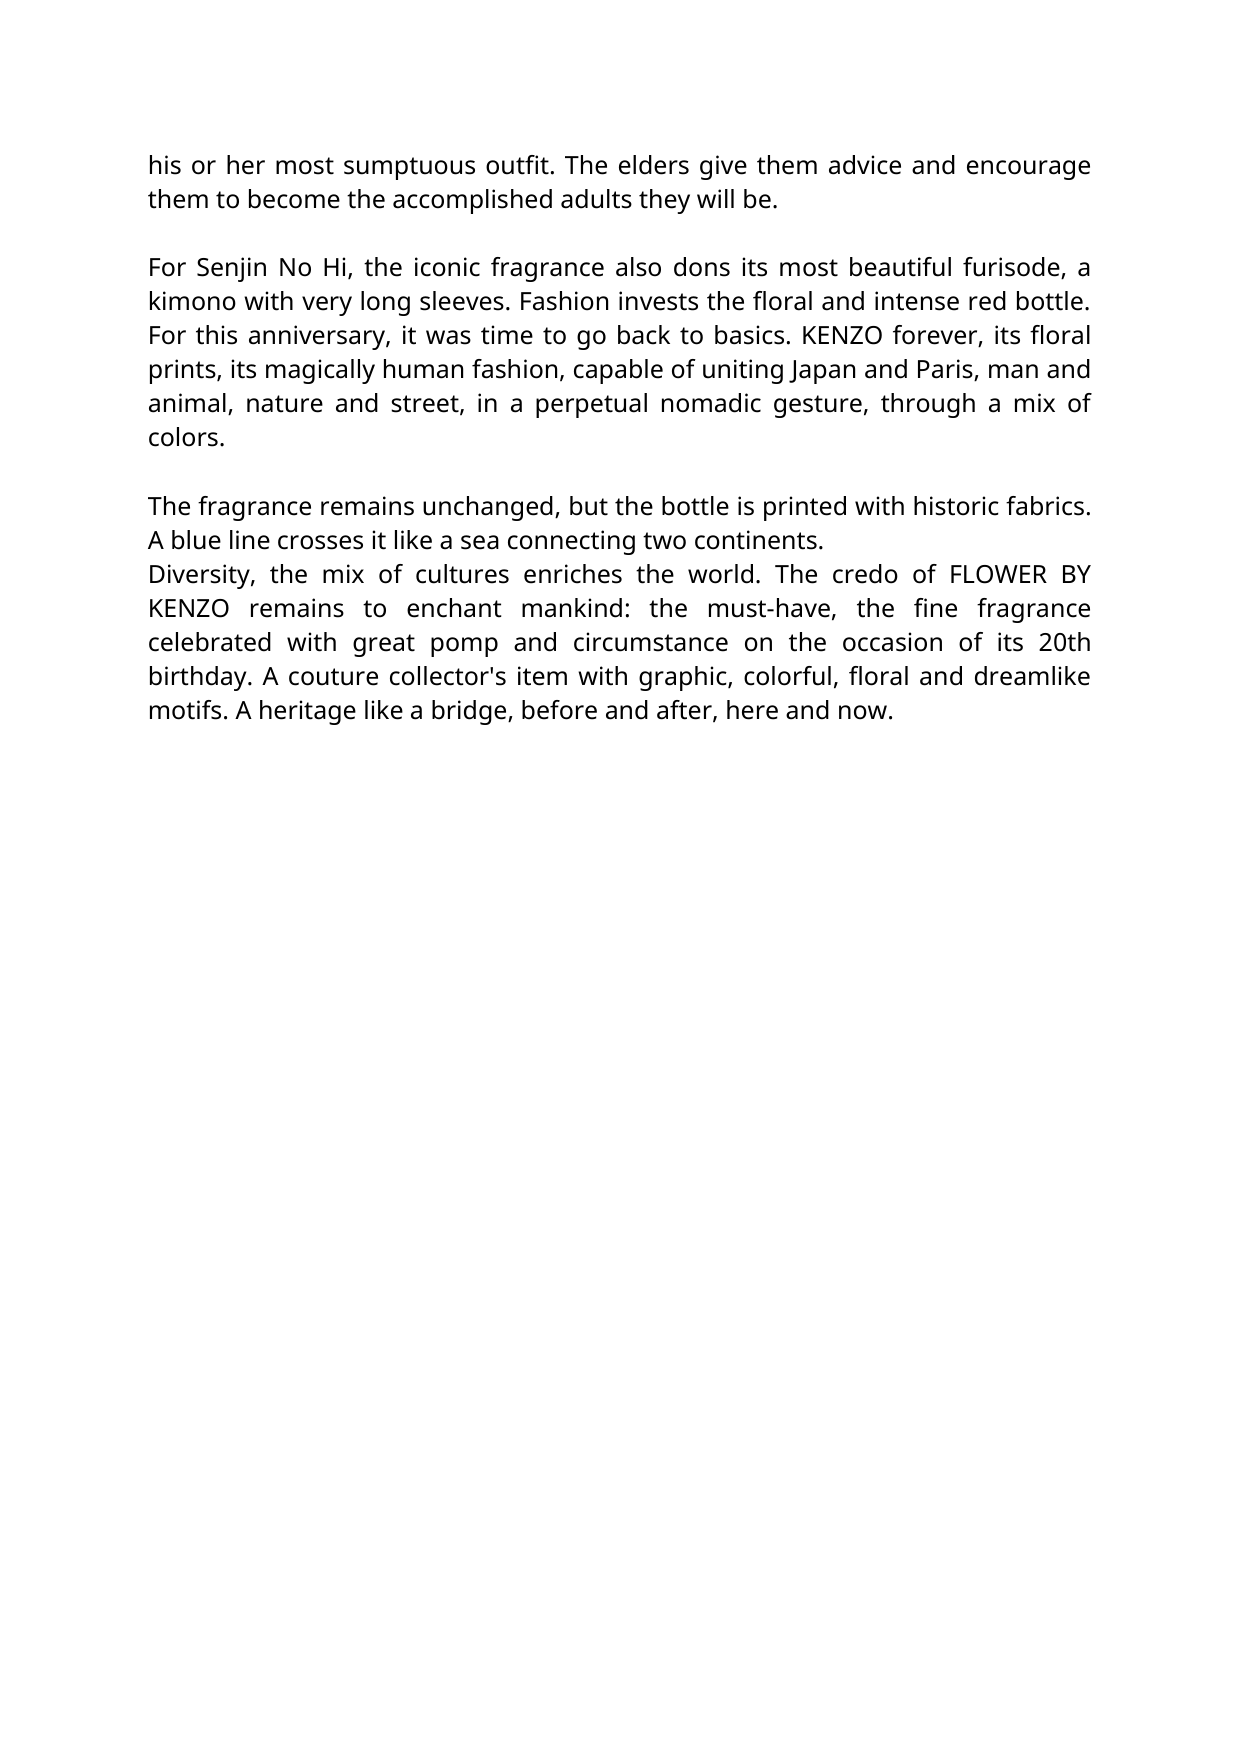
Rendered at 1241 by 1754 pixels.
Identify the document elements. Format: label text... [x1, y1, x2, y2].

text The fragrance remains unchanged, but the bottle is printed with historic fabrics. A blue line crosses it like a sea connecting two continents. [148, 488, 1093, 556]
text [148, 148, 1093, 216]
text Diversity, the mix of cultures enriches the world. The credo of FLOWER BY KENZO remains to enchant mankind: the must-have, the fine fragrance celebrated with great pomp and circumstance on the occasion of its 20th birthday. A couture collector's item with graphic, colorful, floral and dreamlike motifs. A heritage like a bridge, before and after, here and now. [148, 556, 1093, 727]
text For Senjin No Hi, the iconic fragrance also dons its most beautiful furisode, a kimono with very long sleeves. Fashion invests the floral and intense red bottle. For this anniversary, it was time to go back to basics. KENZO forever, its floral prints, its magically human fashion, capable of uniting Japan and Paris, man and animal, nature and street, in a perpetual nomadic gesture, through a mix of colors. [148, 250, 1093, 454]
